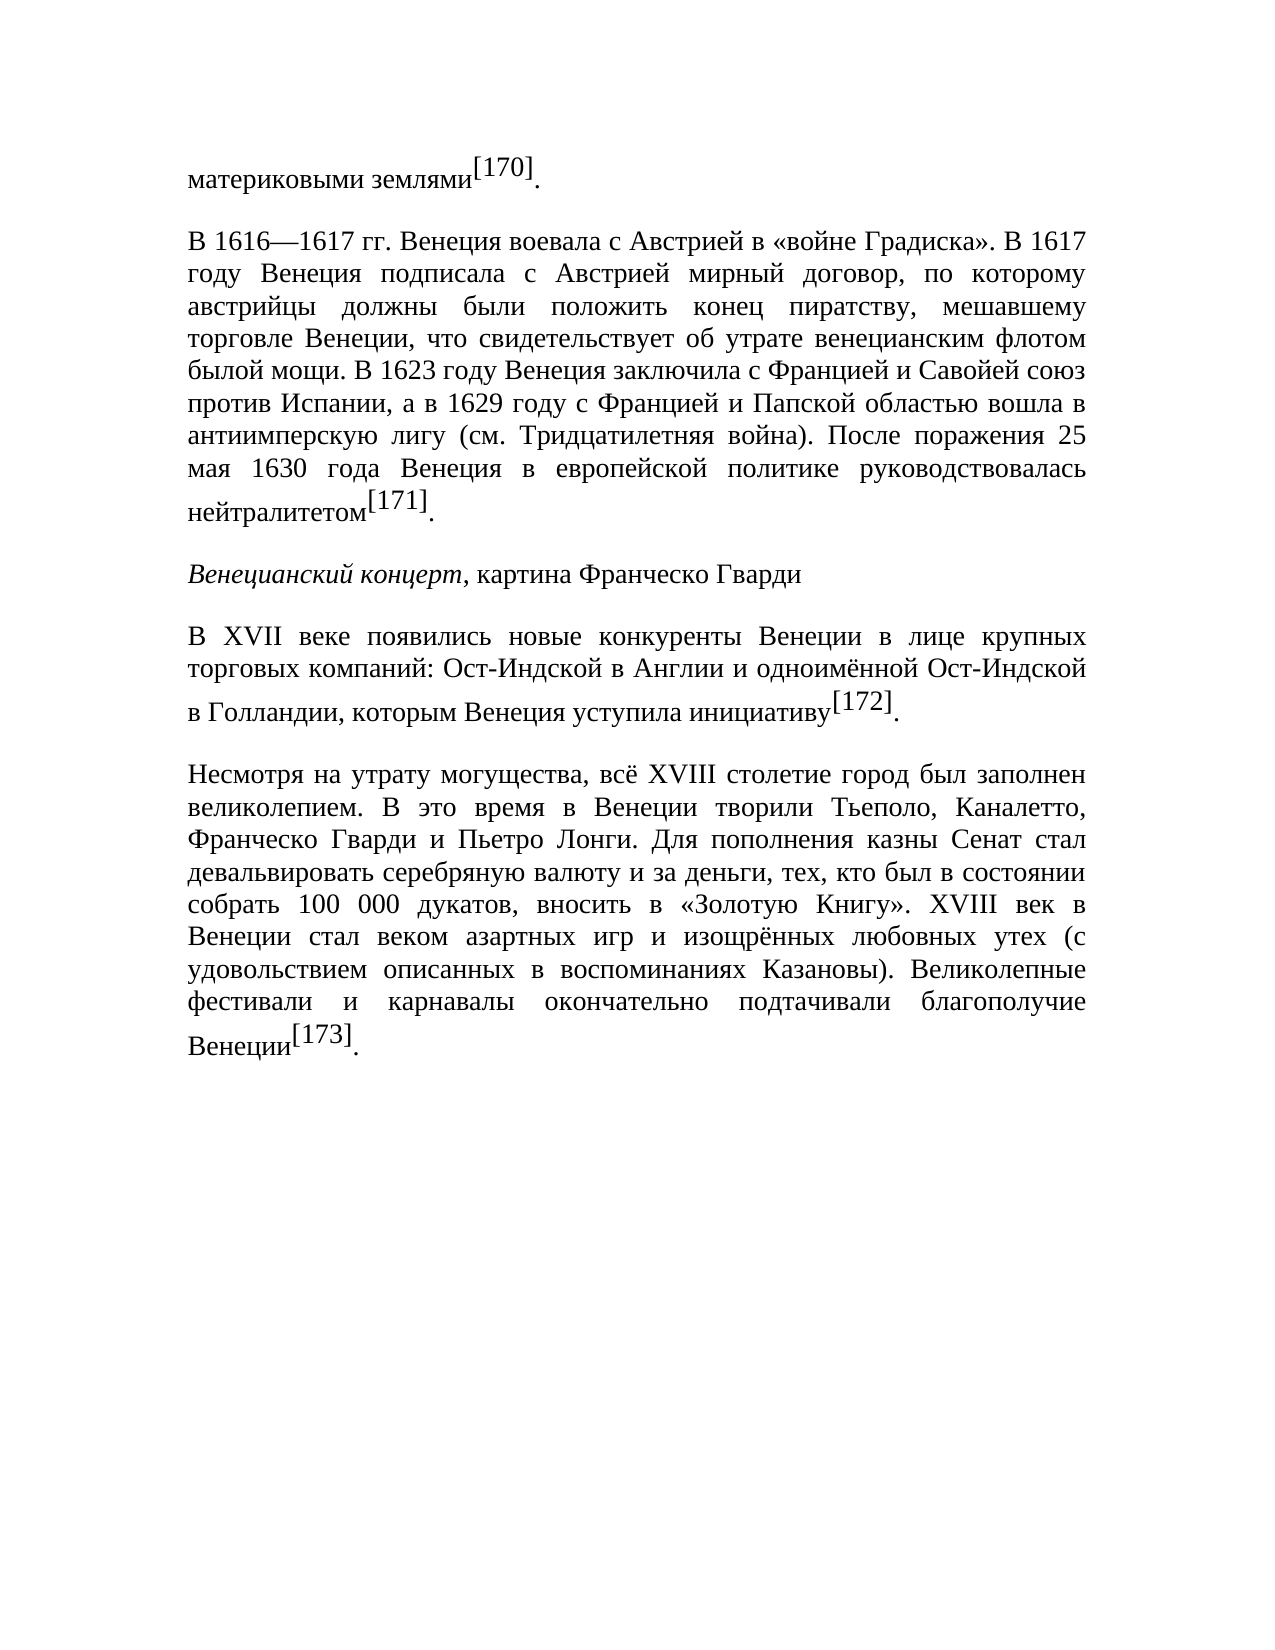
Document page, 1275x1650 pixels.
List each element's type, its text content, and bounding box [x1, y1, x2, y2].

text В XVII веке появились новые конкуренты Венеции в лице крупных торговых компаний: Ост-Индской в Англии и одноимённой Ост-Индской в Голландии, которым Венеция уступила инициативу[172]. [187, 619, 1087, 728]
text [187, 150, 1087, 194]
text В 1616—1617 гг. Венеция воевала с Австрией в «войне Градиска». В 1617 году Венеция подписала с Австрией мирный договор, по которому австрийцы должны были положить конец пиратству, мешавшему торговле Венеции, что свидетельствует об утрате венецианским флотом былой мощи. В 1623 году Венеция заключила с Францией и Савойей союз против Испании, а в 1629 году с Францией и Папской областью вошла в антиимперскую лигу (см. Тридцатилетняя война). После поражения 25 мая 1630 года Венеция в европейской политике руководствовалась нейтралитетом[171]. [187, 224, 1087, 527]
text Венецианский концерт, картина Франческо Гварди [187, 557, 1087, 589]
text Несмотря на утрату могущества, всё XVIII столетие город был заполнен великолепием. В это время в Венеции творили Тьеполо, Каналетто, Франческо Гварди и Пьетро Лонги. Для пополнения казны Сенат стал девальвировать серебряную валюту и за деньги, тех, кто был в состоянии собрать 100 000 дукатов, вносить в «Золотую Книгу». XVIII век в Венеции стал веком азартных игр и изощрённых любовных утех (с удовольствием описанных в воспоминаниях Казановы). Великолепные фестивали и карнавалы окончательно подтачивали благополучие Венеции[173]. [187, 757, 1087, 1061]
